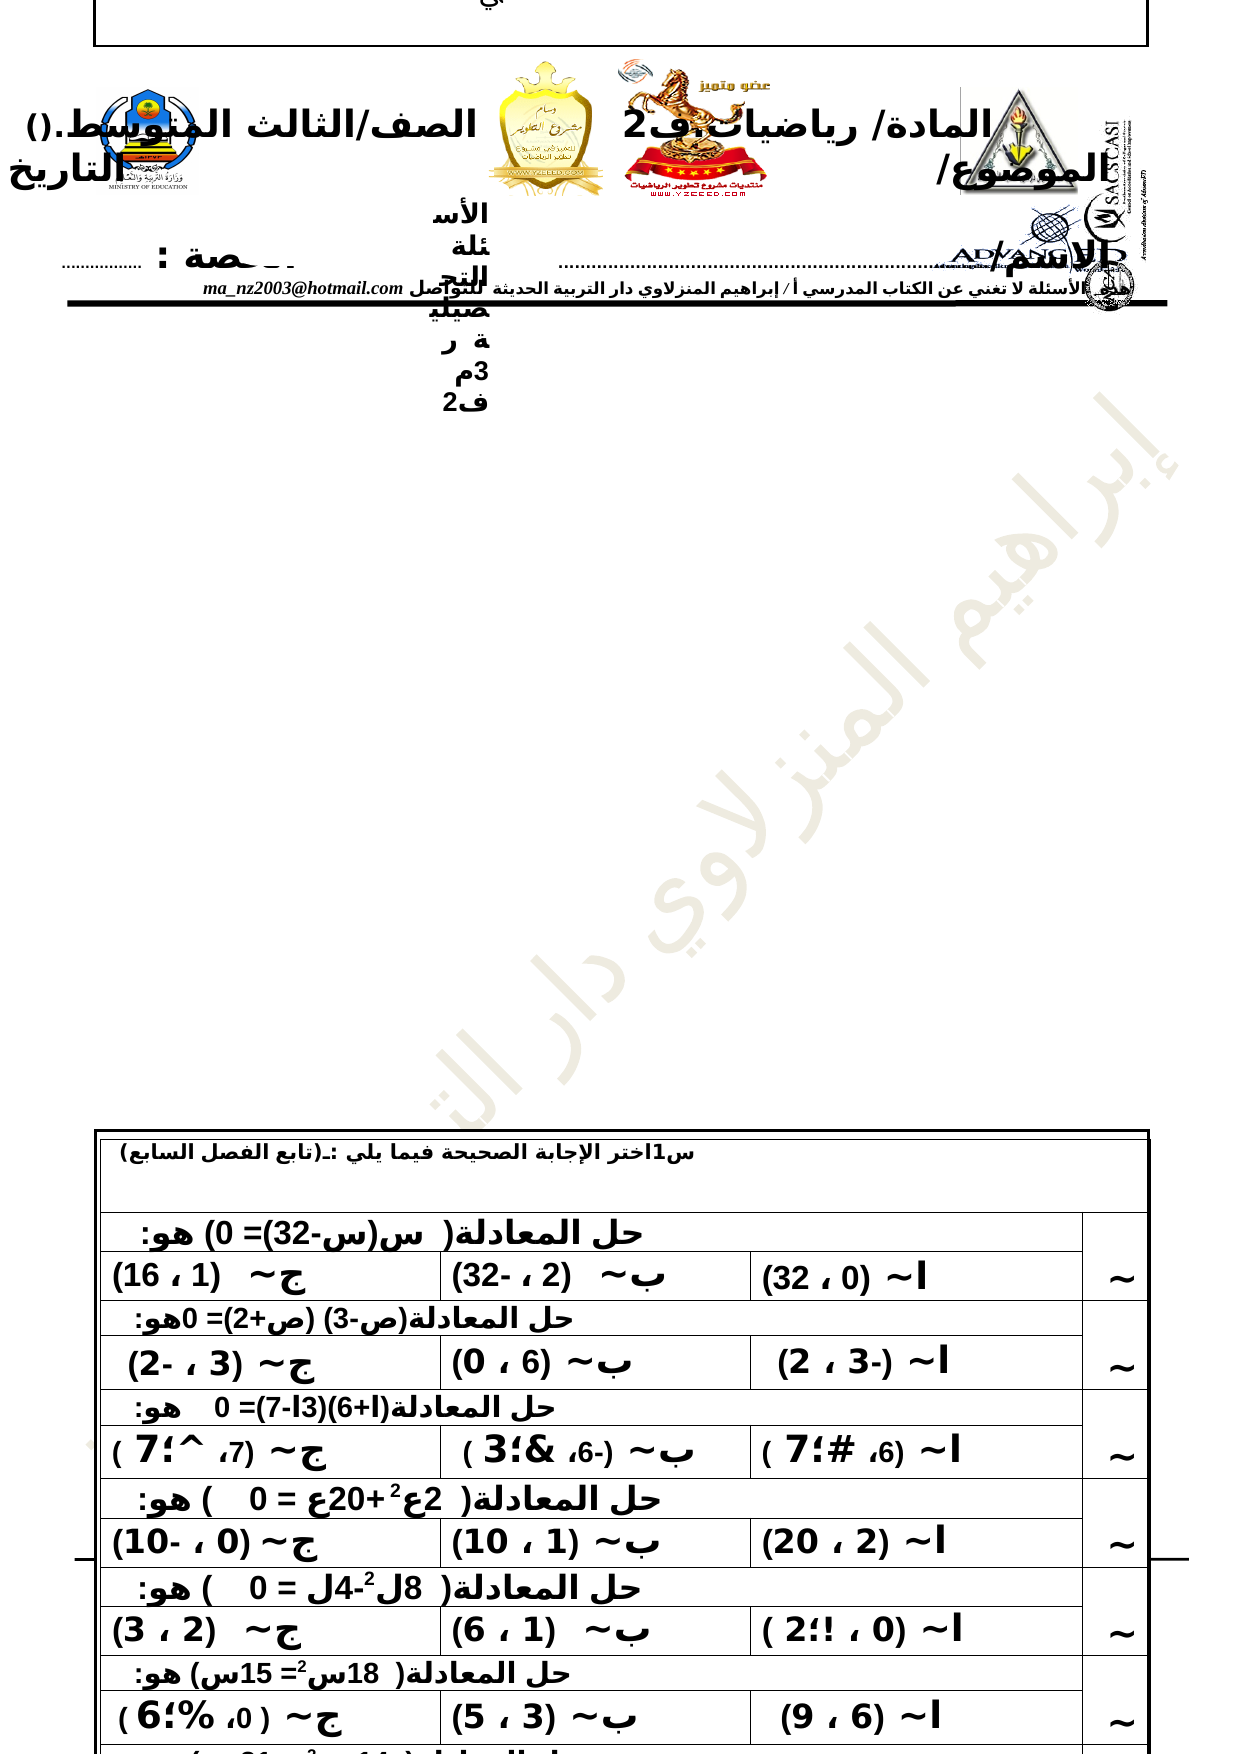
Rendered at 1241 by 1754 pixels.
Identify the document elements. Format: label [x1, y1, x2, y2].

picture [488, 60, 603, 196]
picture [616, 58, 778, 199]
picture [1076, 254, 1080, 264]
picture [95, 87, 199, 195]
picture [960, 87, 1157, 316]
